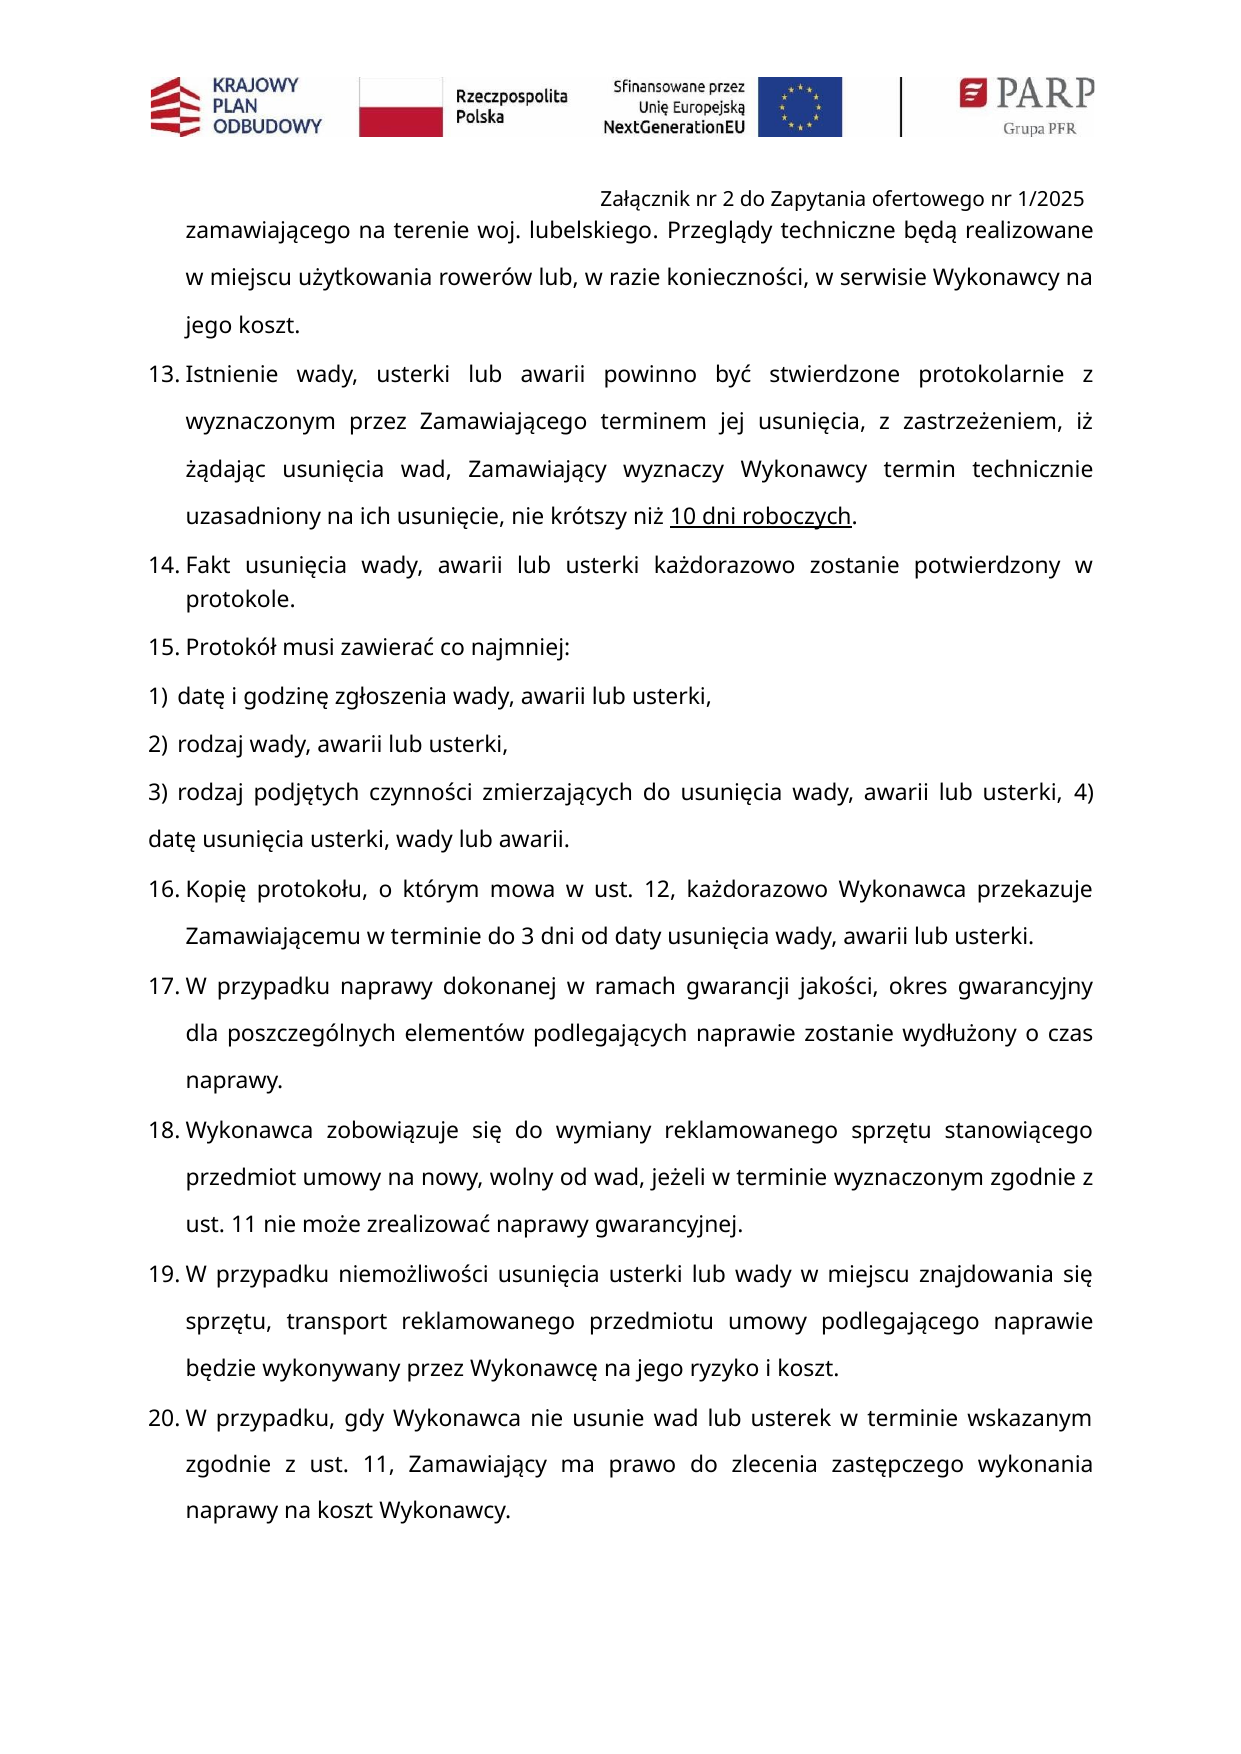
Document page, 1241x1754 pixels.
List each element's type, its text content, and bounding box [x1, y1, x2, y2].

list datę i godzinę zgłoszenia wady, awarii lub usterki, [148, 680, 1094, 711]
picture [150, 77, 1095, 137]
list rodzaj wady, awarii lub usterki, [148, 728, 1094, 759]
list W przypadku, gdy Wykonawca nie usunie wad lub usterek w terminie wskazanym zgodnie z ust. 11, Zamawiający ma prawo do zlecenia zastępczego wykonania naprawy na koszt Wykonawcy. [148, 1402, 1094, 1525]
list W przypadku naprawy dokonanej w ramach gwarancji jakości, okres gwarancyjny dla poszczególnych elementów podlegających naprawie zostanie wydłużony o czas naprawy. [148, 970, 1094, 1095]
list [148, 214, 1094, 340]
list Protokół musi zawierać co najmniej: [148, 631, 1094, 663]
list W przypadku niemożliwości usunięcia usterki lub wady w miejscu znajdowania się sprzętu, transport reklamowanego przedmiotu umowy podlegającego naprawie będzie wykonywany przez Wykonawcę na jego ryzyko i koszt. [148, 1258, 1094, 1383]
list Kopię protokołu, o którym mowa w ust. 12, każdorazowo Wykonawca przekazuje Zamawiającemu w terminie do 3 dni od daty usunięcia wady, awarii lub usterki. [148, 873, 1094, 951]
list rodzaj podjętych czynności zmierzających do usunięcia wady, awarii lub usterki, 4) datę usunięcia usterki, wady lub awarii. [148, 776, 1094, 855]
list Wykonawca zobowiązuje się do wymiany reklamowanego sprzętu stanowiącego przedmiot umowy na nowy, wolny od wad, jeżeli w terminie wyznaczonym zgodnie z ust. 11 nie może zrealizować naprawy gwarancyjnej. [148, 1114, 1094, 1239]
list Istnienie wady, usterki lub awarii powinno być stwierdzone protokolarnie z wyznaczonym przez Zamawiającego terminem jej usunięcia, z zastrzeżeniem, iż żądając usunięcia wad, Zamawiający wyznaczy Wykonawcy termin technicznie uzasadniony na ich usunięcie, nie krótszy niż 10 dni roboczych. [148, 358, 1094, 531]
list Fakt usunięcia wady, awarii lub usterki każdorazowo zostanie potwierdzony w protokole. [148, 549, 1094, 614]
